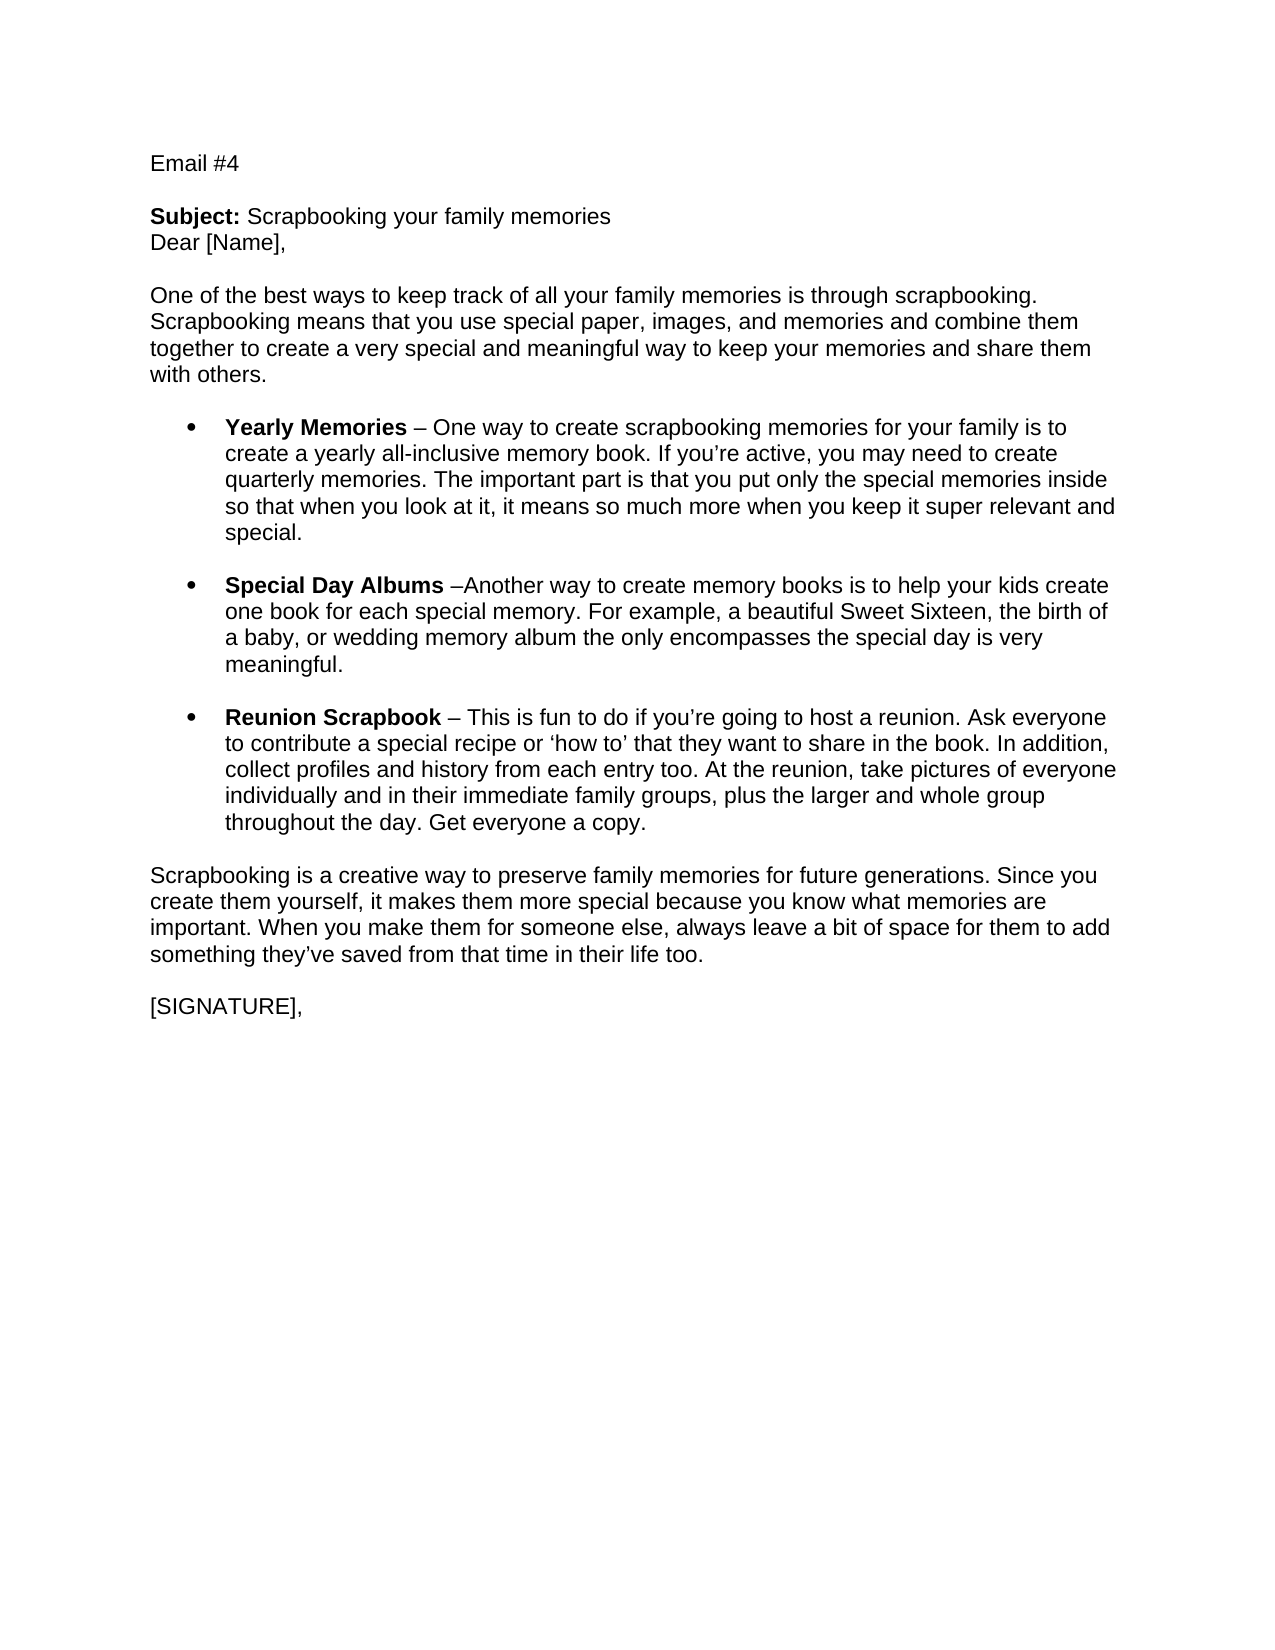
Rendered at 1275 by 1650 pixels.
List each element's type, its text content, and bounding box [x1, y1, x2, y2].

list Yearly Memories – One way to create scrapbooking memories for your family is to create a yearly all-inclusive memory book. If you’re active, you may need to create quarterly memories. The important part is that you put only the special memories inside so that when you look at it, it means so much more when you keep it super relevant and special. [187, 413, 1125, 545]
text Dear [Name], [150, 229, 1125, 255]
text One of the best ways to keep track of all your family memories is through scrapbooking. Scrapbooking means that you use special paper, images, and memories and combine them together to create a very special and meaningful way to keep your memories and share them with others. [150, 282, 1125, 387]
text [SIGNATURE], [150, 993, 1125, 1020]
list Reunion Scrapbook – This is fun to do if you’re going to host a reunion. Ask everyone to contribute a special recipe or ‘how to’ that they want to share in the book. In addition, collect profiles and history from each entry too. At the reunion, take pictures of everyone individually and in their immediate family groups, plus the larger and whole group throughout the day. Get everyone a copy. [187, 703, 1125, 835]
text Scrapbooking is a creative way to preserve family memories for future generations. Since you create them yourself, it makes them more special because you know what memories are important. When you make them for someone else, always leave a bit of space for them to add something they’ve saved from that time in their life too. [150, 862, 1125, 967]
list Special Day Albums –Another way to create memory books is to help your kids create one book for each special memory. For example, a beautiful Sweet Sixteen, the birth of a baby, or wedding memory album the only encompasses the special day is very meaningful. [187, 572, 1125, 677]
text Subject: Scrapbooking your family memories [150, 203, 1125, 229]
text Email #4 [150, 150, 1125, 176]
